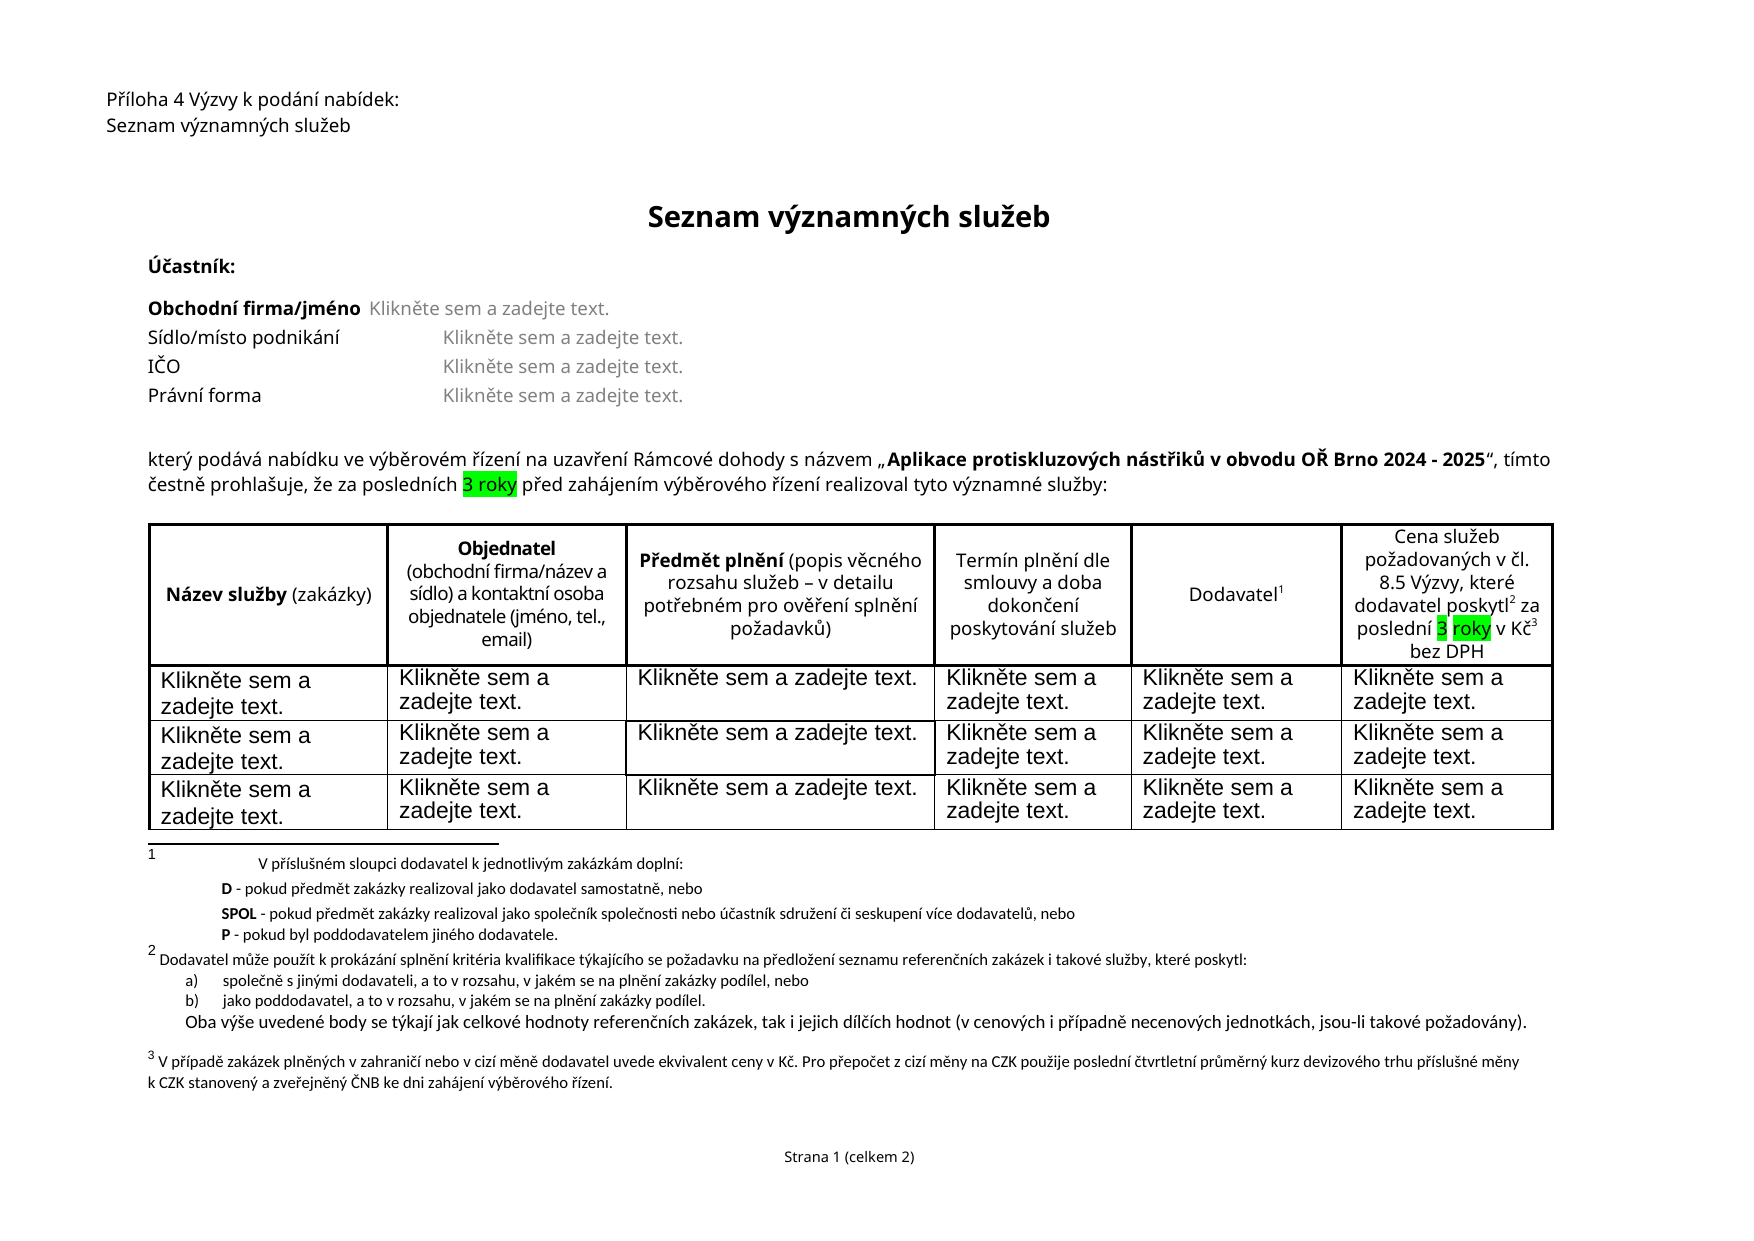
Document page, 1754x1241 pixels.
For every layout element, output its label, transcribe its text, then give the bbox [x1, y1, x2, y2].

table_header Dodavatel [1133, 526, 1340, 664]
text Účastník: [148, 249, 1551, 279]
table_header Předmět plnění (popis věcného rozsahu služeb – v detailu potřebném pro ověření splnění požadavků) [628, 526, 933, 664]
text který podává nabídku ve výběrovém řízení na uzavření Rámcové dohody s názvem „Aplikace protiskluzových nástřiků v obvodu OŘ Brno 2024 - 2025“, tímto čestně prohlašuje, že za posledních 3 roky před zahájením výběrového řízení realizoval tyto významné služby: [148, 446, 1551, 497]
text IČO [148, 350, 1551, 379]
table_header Název služby (zakázky) [151, 526, 386, 664]
table_header Termín plnění dle smlouvy a doba dokončení poskytování služeb [936, 526, 1130, 664]
table_header Objednatel (obchodní firma/název a sídlo) a kontaktní osoba objednatele (jméno, tel., email) [389, 526, 625, 664]
table_header Cena služeb požadovaných v čl. 8.5 Výzvy, které dodavatel poskytl za poslední 3 roky v Kč bez DPH [1343, 526, 1551, 664]
text Obchodní firma/jméno [148, 292, 1551, 321]
title Seznam významných služeb [148, 196, 1551, 236]
text Sídlo/místo podnikání [148, 321, 1551, 350]
text Právní forma [148, 379, 1551, 408]
